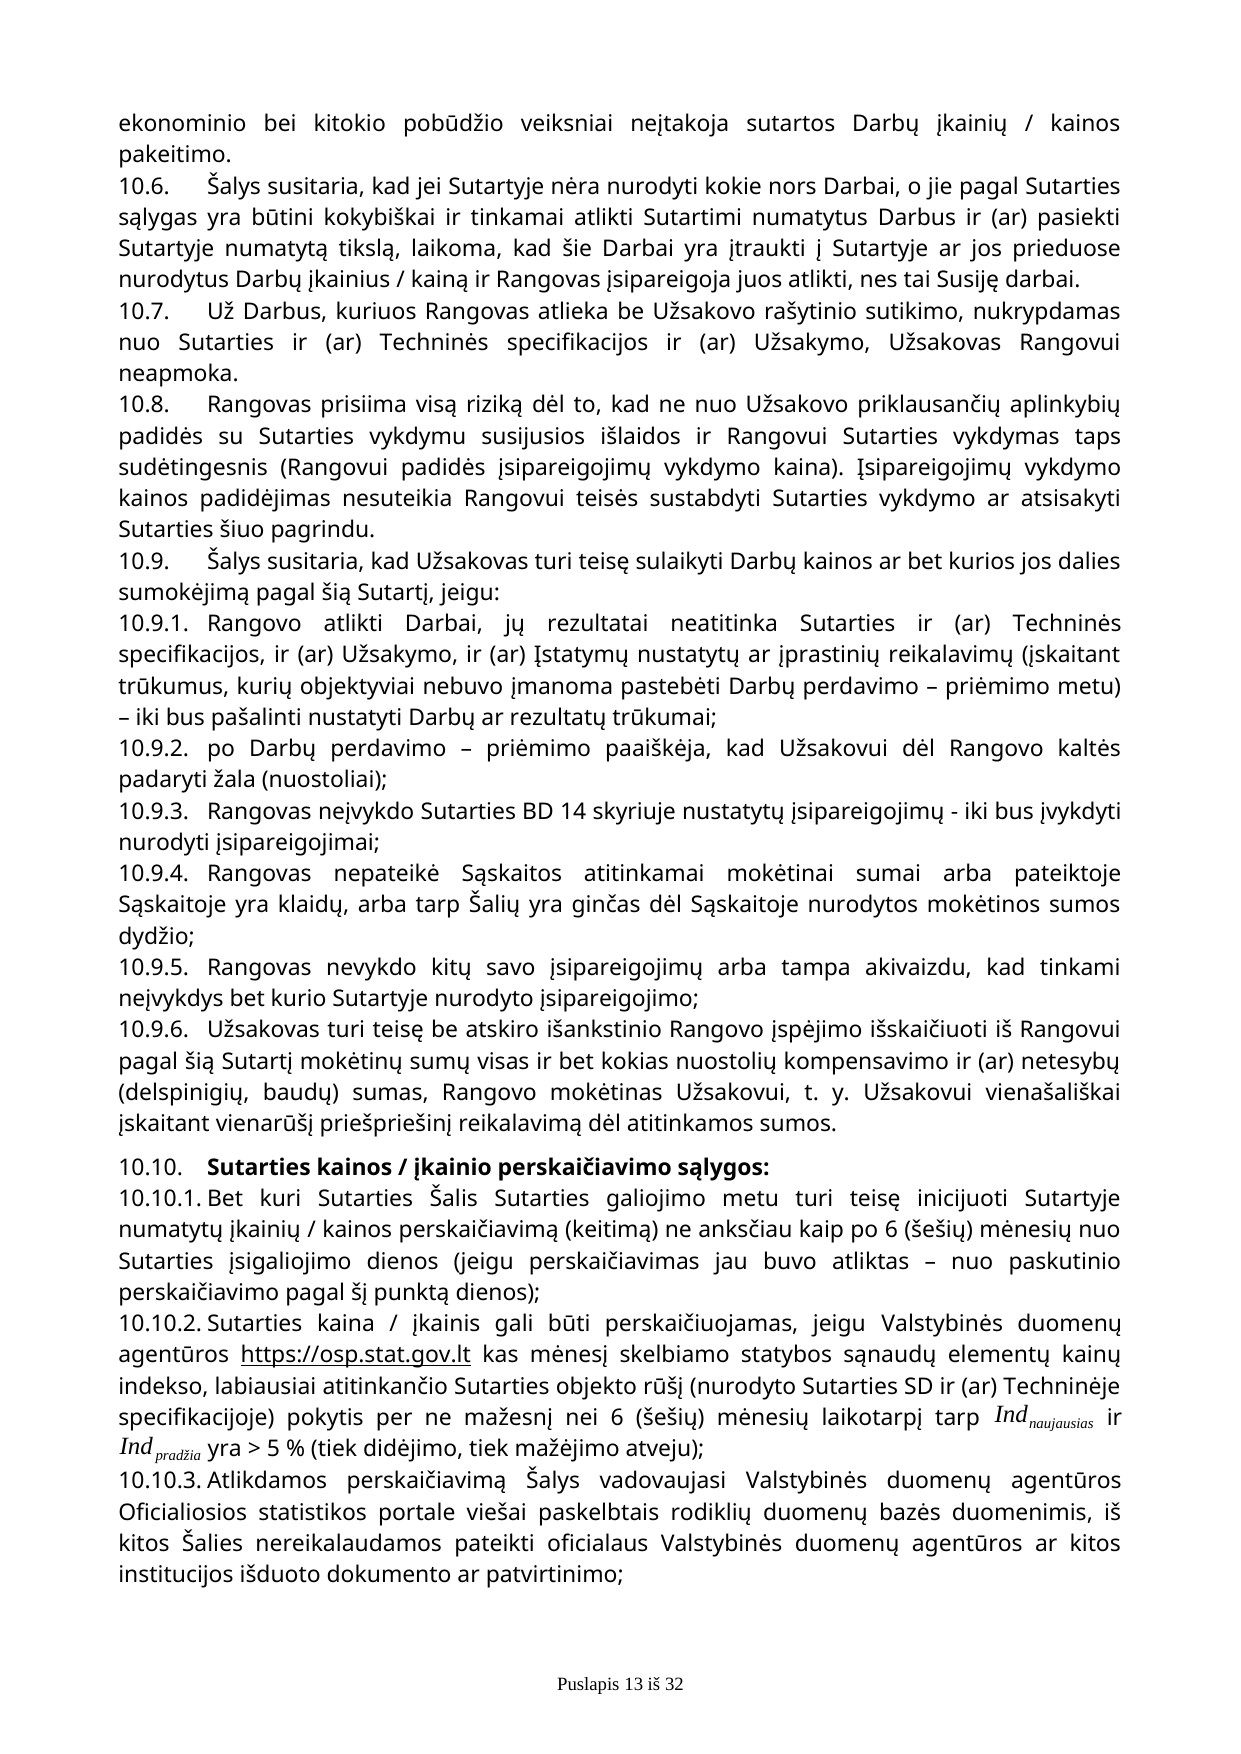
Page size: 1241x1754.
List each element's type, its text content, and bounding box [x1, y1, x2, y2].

subtitle Rangovas nevykdo kitų savo įsipareigojimų arba tampa akivaizdu, kad tinkami neįvykdys bet kurio Sutartyje nurodyto įsipareigojimo; [118, 951, 1122, 1013]
subtitle Už Darbus, kuriuos Rangovas atlieka be Užsakovo rašytinio sutikimo, nukrypdamas nuo Sutarties ir (ar) Techninės specifikacijos ir (ar) Užsakymo, Užsakovas Rangovui neapmoka. [118, 295, 1122, 388]
subtitle Rangovas neįvykdo Sutarties BD 14 skyriuje nustatytų įsipareigojimų - iki bus įvykdyti nurodyti įsipareigojimai; [118, 795, 1122, 857]
subtitle Šalys susitaria, kad jei Sutartyje nėra nurodyti kokie nors Darbai, o jie pagal Sutarties sąlygas yra būtini kokybiškai ir tinkamai atlikti Sutartimi numatytus Darbus ir (ar) pasiekti Sutartyje numatytą tikslą, laikoma, kad šie Darbai yra įtraukti į Sutartyje ar jos prieduose nurodytus Darbų įkainius / kainą ir Rangovas įsipareigoja juos atlikti, nes tai Susiję darbai. [118, 170, 1122, 295]
list Atlikdamos perskaičiavimą Šalys vadovaujasi Valstybinės duomenų agentūros Oficialiosios statistikos portale viešai paskelbtais rodiklių duomenų bazės duomenimis, iš kitos Šalies nereikalaudamos pateikti oficialaus Valstybinės duomenų agentūros ar kitos institucijos išduoto dokumento ar patvirtinimo; [118, 1464, 1122, 1589]
subtitle Rangovas nepateikė Sąskaitos atitinkamai mokėtinai sumai arba pateiktoje Sąskaitoje yra klaidų, arba tarp Šalių yra ginčas dėl Sąskaitoje nurodytos mokėtinos sumos dydžio; [118, 857, 1122, 951]
subtitle Šalys susitaria, kad Užsakovas turi teisę sulaikyti Darbų kainos ar bet kurios jos dalies sumokėjimą pagal šią Sutartį, jeigu: [118, 545, 1122, 607]
subtitle Rangovo atlikti Darbai, jų rezultatai neatitinka Sutarties ir (ar) Techninės specifikacijos, ir (ar) Užsakymo, ir (ar) Įstatymų nustatytų ar įprastinių reikalavimų (įskaitant trūkumus, kurių objektyviai nebuvo įmanoma pastebėti Darbų perdavimo – priėmimo metu) – iki bus pašalinti nustatyti Darbų ar rezultatų trūkumai; [118, 607, 1122, 732]
list Sutarties kaina / įkainis gali būti perskaičiuojamas, jeigu Valstybinės duomenų agentūros https://osp.stat.gov.lt kas mėnesį skelbiamo statybos sąnaudų elementų kainų indekso, labiausiai atitinkančio Sutarties objekto rūšį (nurodyto Sutarties SD ir (ar) Techninėje specifikacijoje) pokytis per ne mažesnį nei 6 (šešių) mėnesių laikotarpį tarp ir yra > 5 % (tiek didėjimo, tiek mažėjimo atveju); [118, 1307, 1122, 1464]
list Sutarties kainos / įkainio perskaičiavimo sąlygos: [118, 1151, 1122, 1182]
subtitle Rangovas prisiima visą riziką dėl to, kad ne nuo Užsakovo priklausančių aplinkybių padidės su Sutarties vykdymu susijusios išlaidos ir Rangovui Sutarties vykdymas taps sudėtingesnis (Rangovui padidės įsipareigojimų vykdymo kaina). Įsipareigojimų vykdymo kainos padidėjimas nesuteikia Rangovui teisės sustabdyti Sutarties vykdymo ar atsisakyti Sutarties šiuo pagrindu. [118, 388, 1122, 545]
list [118, 107, 1122, 170]
list Bet kuri Sutarties Šalis Sutarties galiojimo metu turi teisę inicijuoti Sutartyje numatytų įkainių / kainos perskaičiavimą (keitimą) ne anksčiau kaip po 6 (šešių) mėnesių nuo Sutarties įsigaliojimo dienos (jeigu perskaičiavimas jau buvo atliktas – nuo paskutinio perskaičiavimo pagal šį punktą dienos); [118, 1182, 1122, 1307]
subtitle Užsakovas turi teisę be atskiro išankstinio Rangovo įspėjimo išskaičiuoti iš Rangovui pagal šią Sutartį mokėtinų sumų visas ir bet kokias nuostolių kompensavimo ir (ar) netesybų (delspinigių, baudų) sumas, Rangovo mokėtinas Užsakovui, t. y. Užsakovui vienašališkai įskaitant vienarūšį priešpriešinį reikalavimą dėl atitinkamos sumos. [118, 1013, 1122, 1138]
subtitle po Darbų perdavimo – priėmimo paaiškėja, kad Užsakovui dėl Rangovo kaltės padaryti žala (nuostoliai); [118, 732, 1122, 795]
